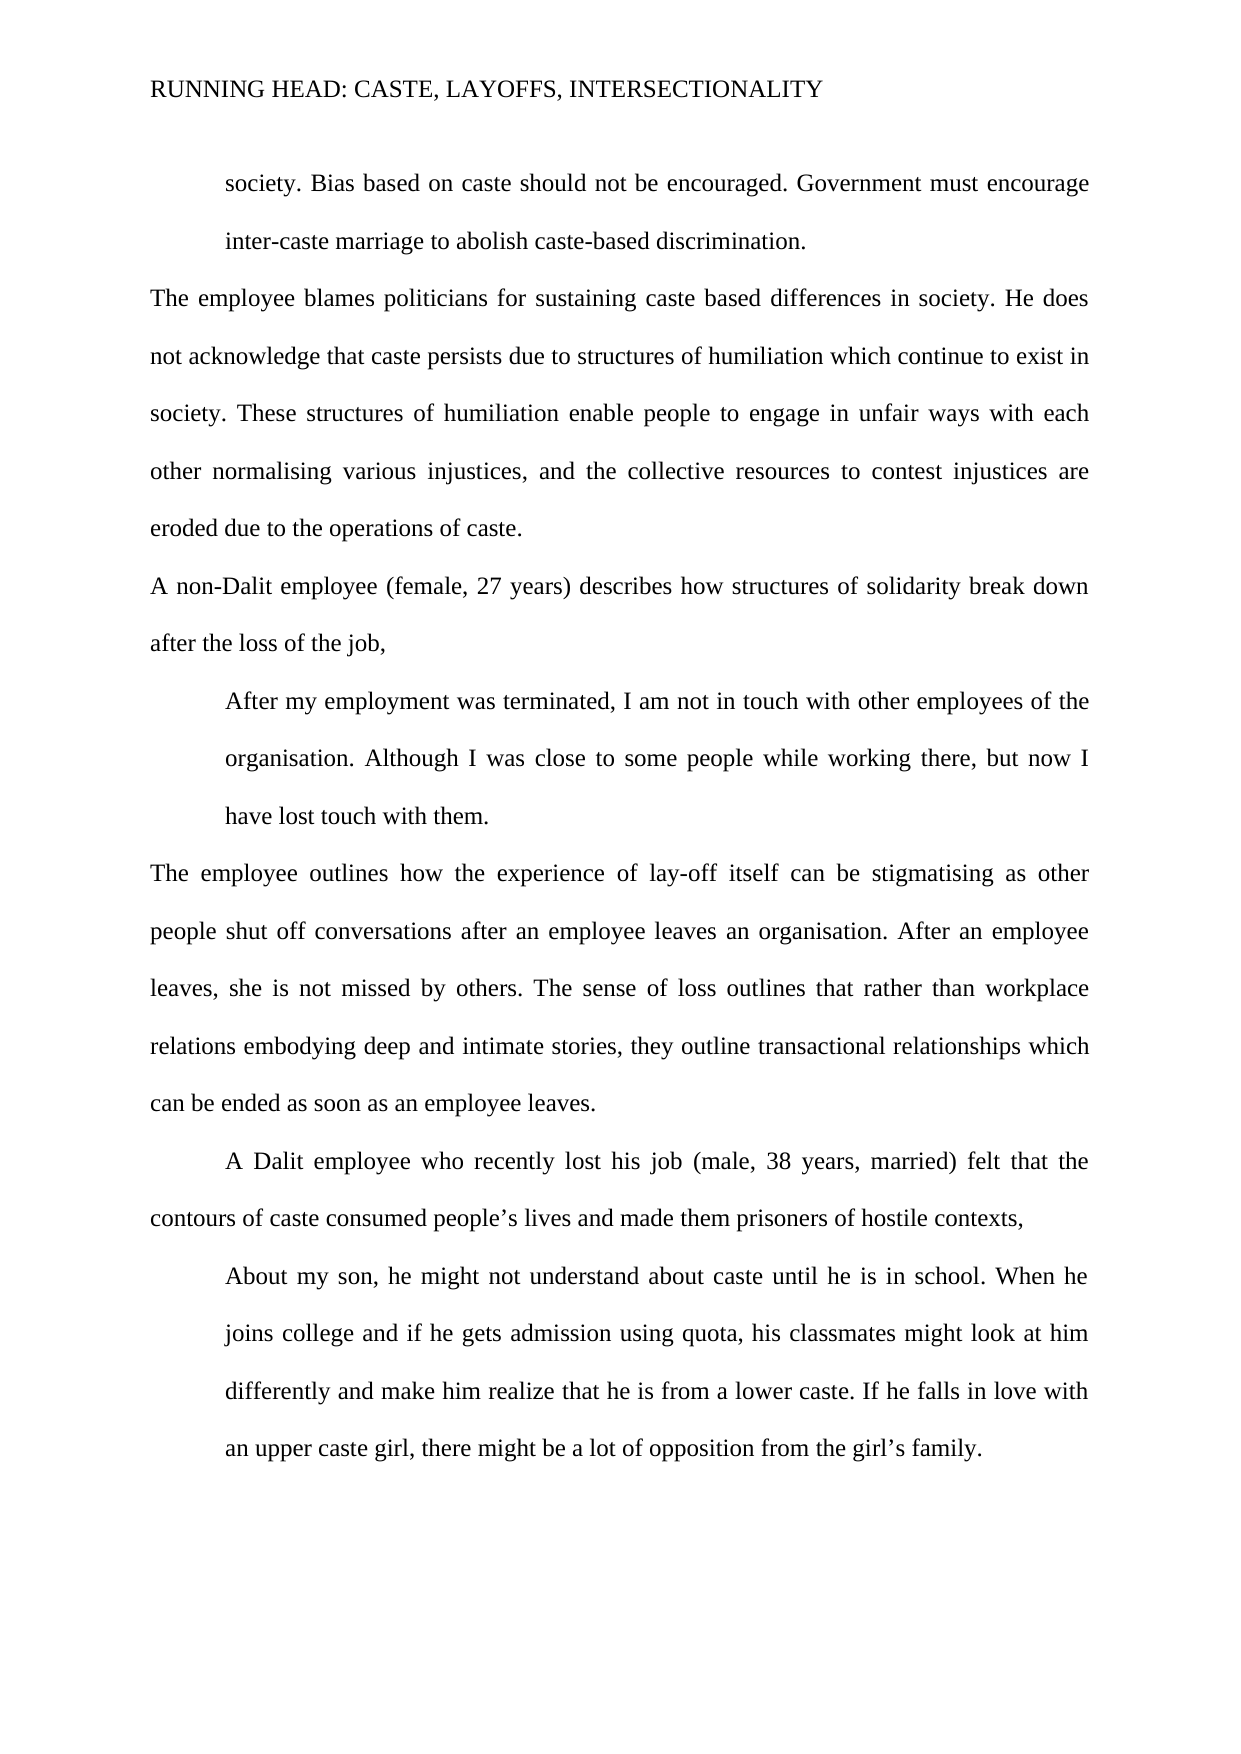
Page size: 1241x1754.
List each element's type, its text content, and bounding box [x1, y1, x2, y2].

text About my son, he might not understand about caste until he is in school. When he joins college and if he gets admission using quota, his classmates might look at him differently and make him realize that he is from a lower caste. If he falls in love with an upper caste girl, there might be a lot of opposition from the girl’s family. [225, 1261, 1090, 1462]
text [225, 168, 1090, 254]
text The employee outlines how the experience of lay-off itself can be stigmatising as other people shut off conversations after an employee leaves an organisation. After an employee leaves, she is not missed by others. The sense of loss outlines that rather than workplace relations embodying deep and intimate stories, they outline transactional relationships which can be ended as soon as an employee leaves. [150, 858, 1090, 1117]
text A non-Dalit employee (female, 27 years) describes how structures of solidarity break down after the loss of the job, [150, 571, 1090, 657]
text A Dalit employee who recently lost his job (male, 38 years, married) felt that the contours of caste consumed people’s lives and made them prisoners of hostile contexts, [150, 1146, 1090, 1232]
text The employee blames politicians for sustaining caste based differences in society. He does not acknowledge that caste persists due to structures of humiliation which continue to exist in society. These structures of humiliation enable people to engage in unfair ways with each other normalising various injustices, and the collective resources to contest injustices are eroded due to the operations of caste. [150, 283, 1090, 542]
text After my employment was terminated, I am not in touch with other employees of the organisation. Although I was close to some people while working there, but now I have lost touch with them. [225, 686, 1090, 829]
